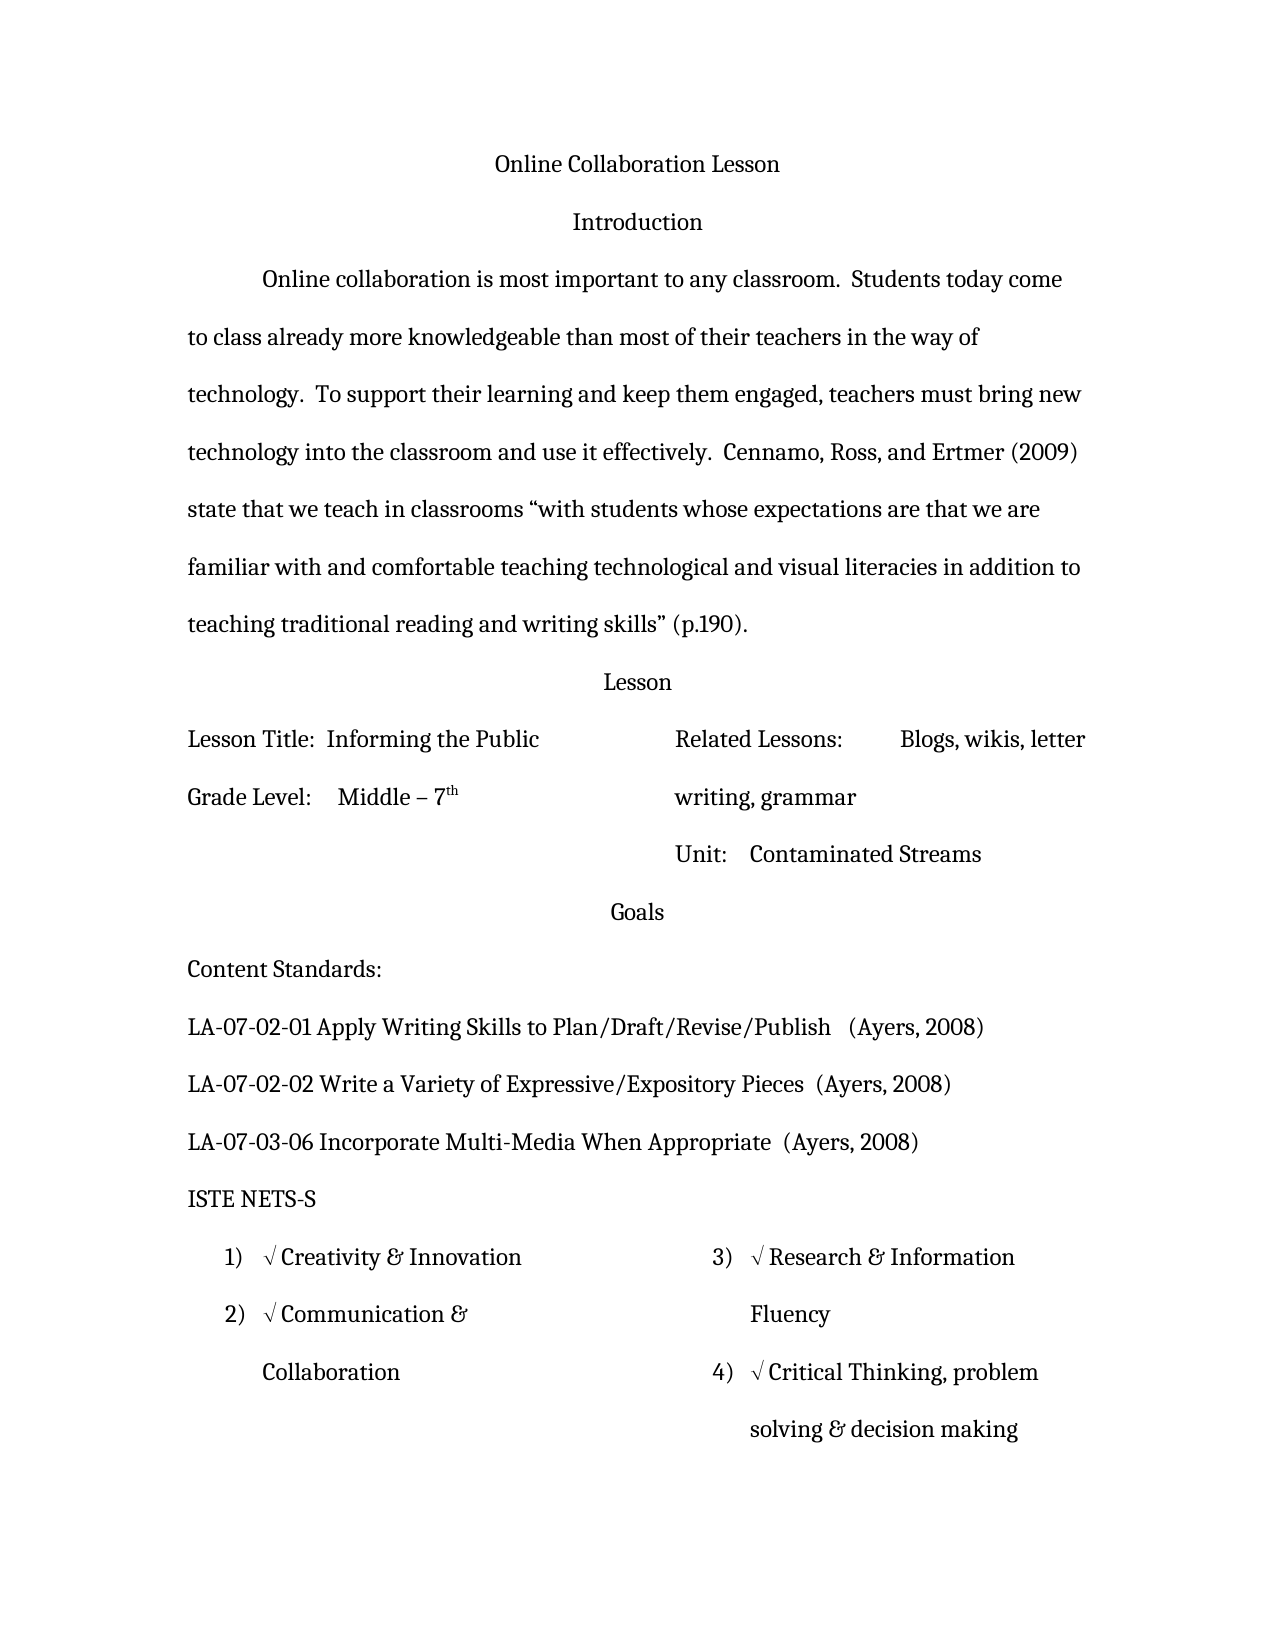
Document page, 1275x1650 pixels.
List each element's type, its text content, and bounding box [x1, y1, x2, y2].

text Content Standards: [187, 955, 1087, 984]
text ISTE NETS-S [187, 1185, 1087, 1214]
text Online Collaboration Lesson [187, 150, 1087, 179]
text Related Lessons: Blogs, wikis, letter writing, grammar [675, 725, 1087, 811]
text Lesson Title: Informing the Public [187, 725, 600, 754]
text Goals [187, 897, 1087, 926]
list Research & Information Fluency [712, 1242, 1087, 1329]
list Creativity & Innovation [225, 1242, 600, 1271]
text Introduction [187, 207, 1087, 236]
text LA-07-03-06 Incorporate Multi-Media When Appropriate (Ayers, 2008) [187, 1127, 1087, 1156]
list Critical Thinking, problem solving & decision making [712, 1357, 1087, 1444]
list Communication & Collaboration [225, 1300, 600, 1386]
text Lesson [187, 667, 1087, 696]
text LA-07-02-02 Write a Variety of Expressive/Expository Pieces (Ayers, 2008) [187, 1070, 1087, 1099]
text Unit: Contaminated Streams [675, 840, 1087, 869]
text LA-07-02-01 Apply Writing Skills to Plan/Draft/Revise/Publish (Ayers, 2008) [187, 1012, 1087, 1041]
text Grade Level: Middle – 7th [187, 782, 600, 811]
text Online collaboration is most important to any classroom. Students today come to class already more knowledgeable than most of their teachers in the way of technology. To support their learning and keep them engaged, teachers must bring new technology into the classroom and use it effectively. Cennamo, Ross, and Ertmer (2009) state that we teach in classrooms “with students whose expectations are that we are familiar with and comfortable teaching technological and visual literacies in addition to teaching traditional reading and writing skills” (p.190). [187, 265, 1087, 639]
